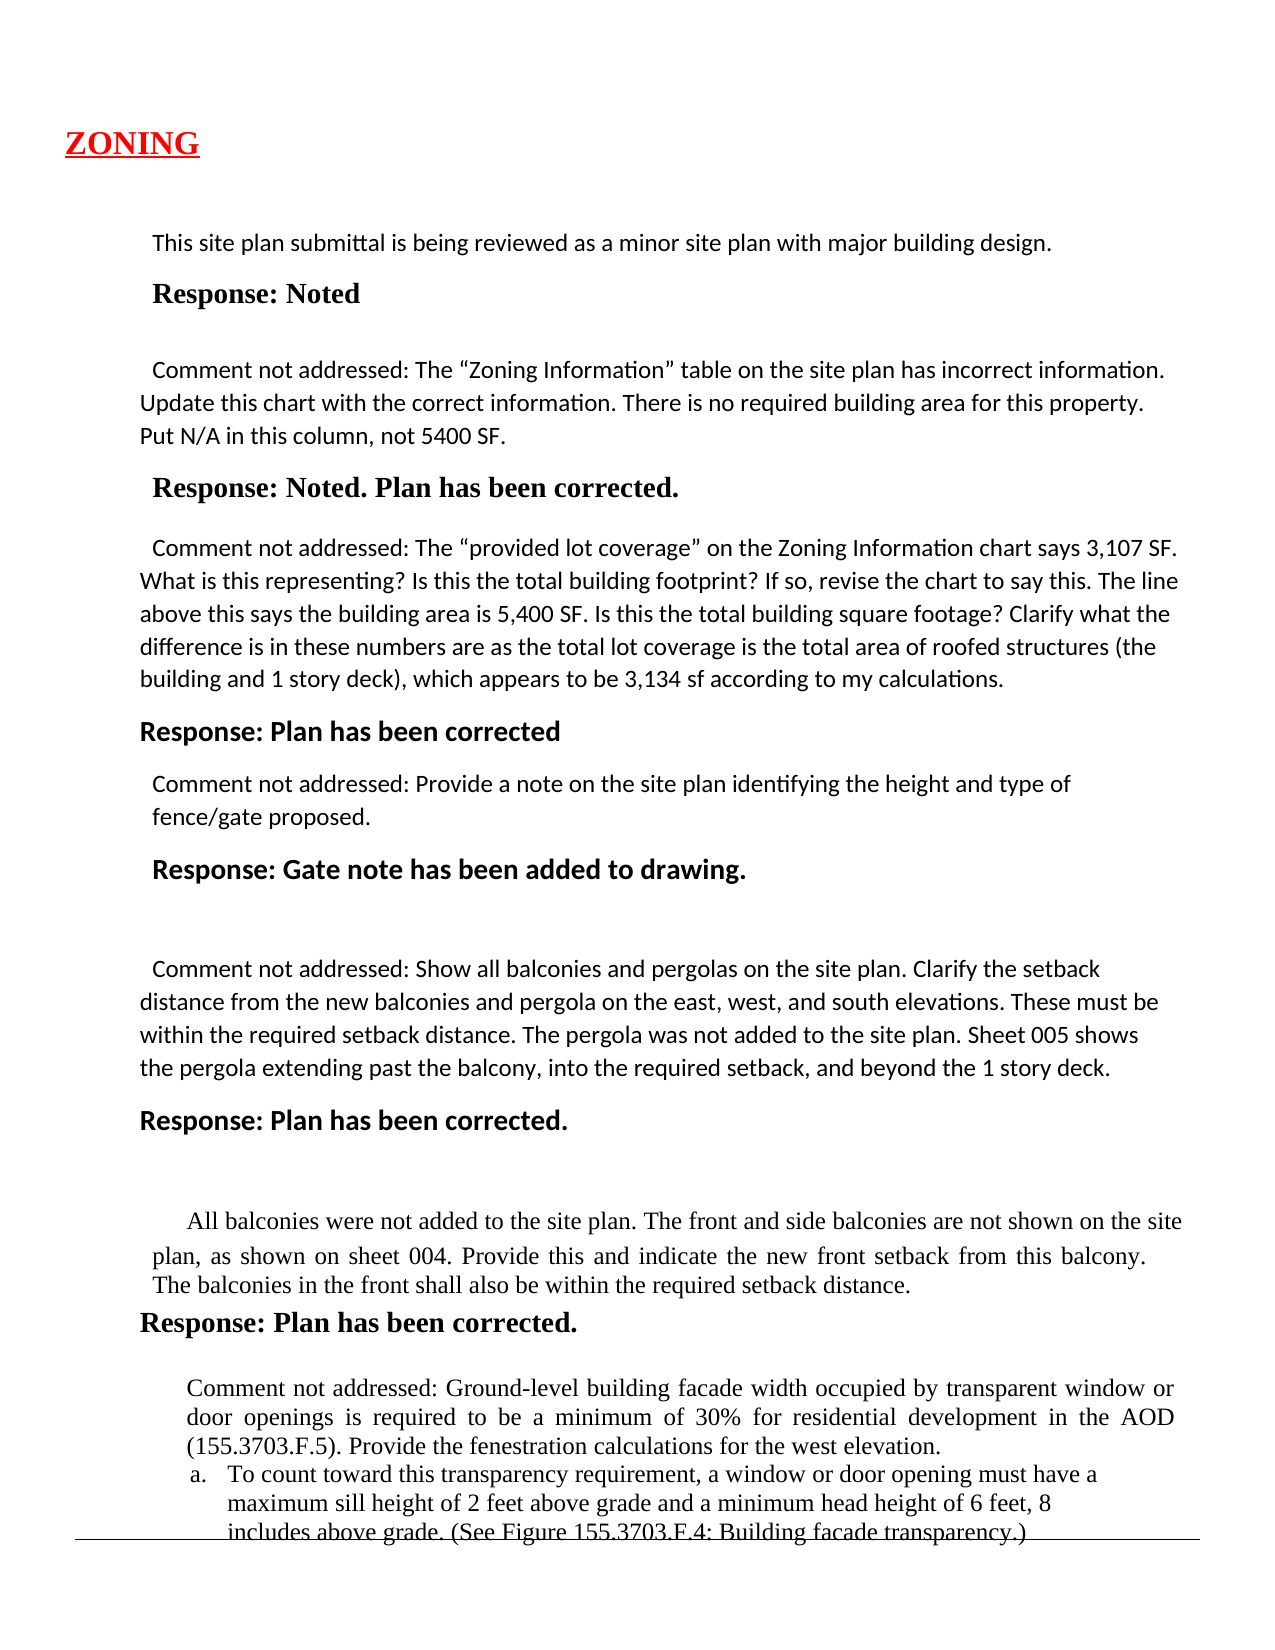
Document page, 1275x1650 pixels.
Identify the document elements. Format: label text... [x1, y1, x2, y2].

list Comment not addressed: Ground-level building facade width occupied by transparent window or door openings is required to be a minimum of 30% for residential development in the AOD (155.3703.F.5). Provide the fenestration calculations for the west elevation. [186, 1373, 1176, 1459]
text Comment not addressed: The “provided lot coverage” on the Zoning Information chart says 3,107 SF. What is this representing? Is this the total building footprint? If so, revise the chart to say this. The line above this says the building area is 5,400 SF. Is this the total building square footage? Clarify what the difference is in these numbers are as the total lot coverage is the total area of roofed structures (the building and 1 story deck), which appears to be 3,134 sf according to my calculations. [139, 532, 1179, 694]
text This site plan submittal is being reviewed as a minor site plan with major building design. [64, 227, 1221, 257]
text Response: Noted. Plan has been corrected. [77, 470, 1221, 503]
text Comment not addressed: Show all balconies and pergolas on the site plan. Clarify the setback distance from the new balconies and pergola on the east, west, and south elevations. These must be within the required setback distance. The pergola was not added to the site plan. Sheet 005 shows the pergola extending past the balcony, into the required setback, and beyond the 1 story deck. [139, 953, 1175, 1082]
subtitle ZONING [64, 123, 1221, 161]
list To count toward this transparency requirement, a window or door opening must have a maximum sill height of 2 feet above grade and a minimum head height of 6 feet, 8 includes above grade. (See Figure 155.3703.F.4: Building facade transparency.) [189, 1459, 1140, 1546]
list All balconies were not added to the site plan. The front and side balconies are not shown on the site [186, 1206, 1221, 1235]
text Comment not addressed: Provide a note on the site plan identifying the height and type of fence/gate proposed. [152, 768, 1157, 832]
text Comment not addressed: The “Zoning Information” table on the site plan has incorrect information. Update this chart with the correct information. There is no required building area for this property. Put N/A in this column, not 5400 SF. [139, 354, 1175, 451]
text Response: Plan has been corrected. [64, 1305, 1221, 1338]
text plan, as shown on sheet 004. Provide this and indicate the new front setback from this balcony. The balconies in the front shall also be within the required setback distance. [152, 1241, 1147, 1299]
text Response: Plan has been corrected [139, 713, 1179, 749]
text Response: Gate note has been added to drawing. [152, 851, 1157, 886]
text Response: Plan has been corrected. [139, 1102, 1175, 1137]
text Response: Noted [152, 276, 1221, 310]
